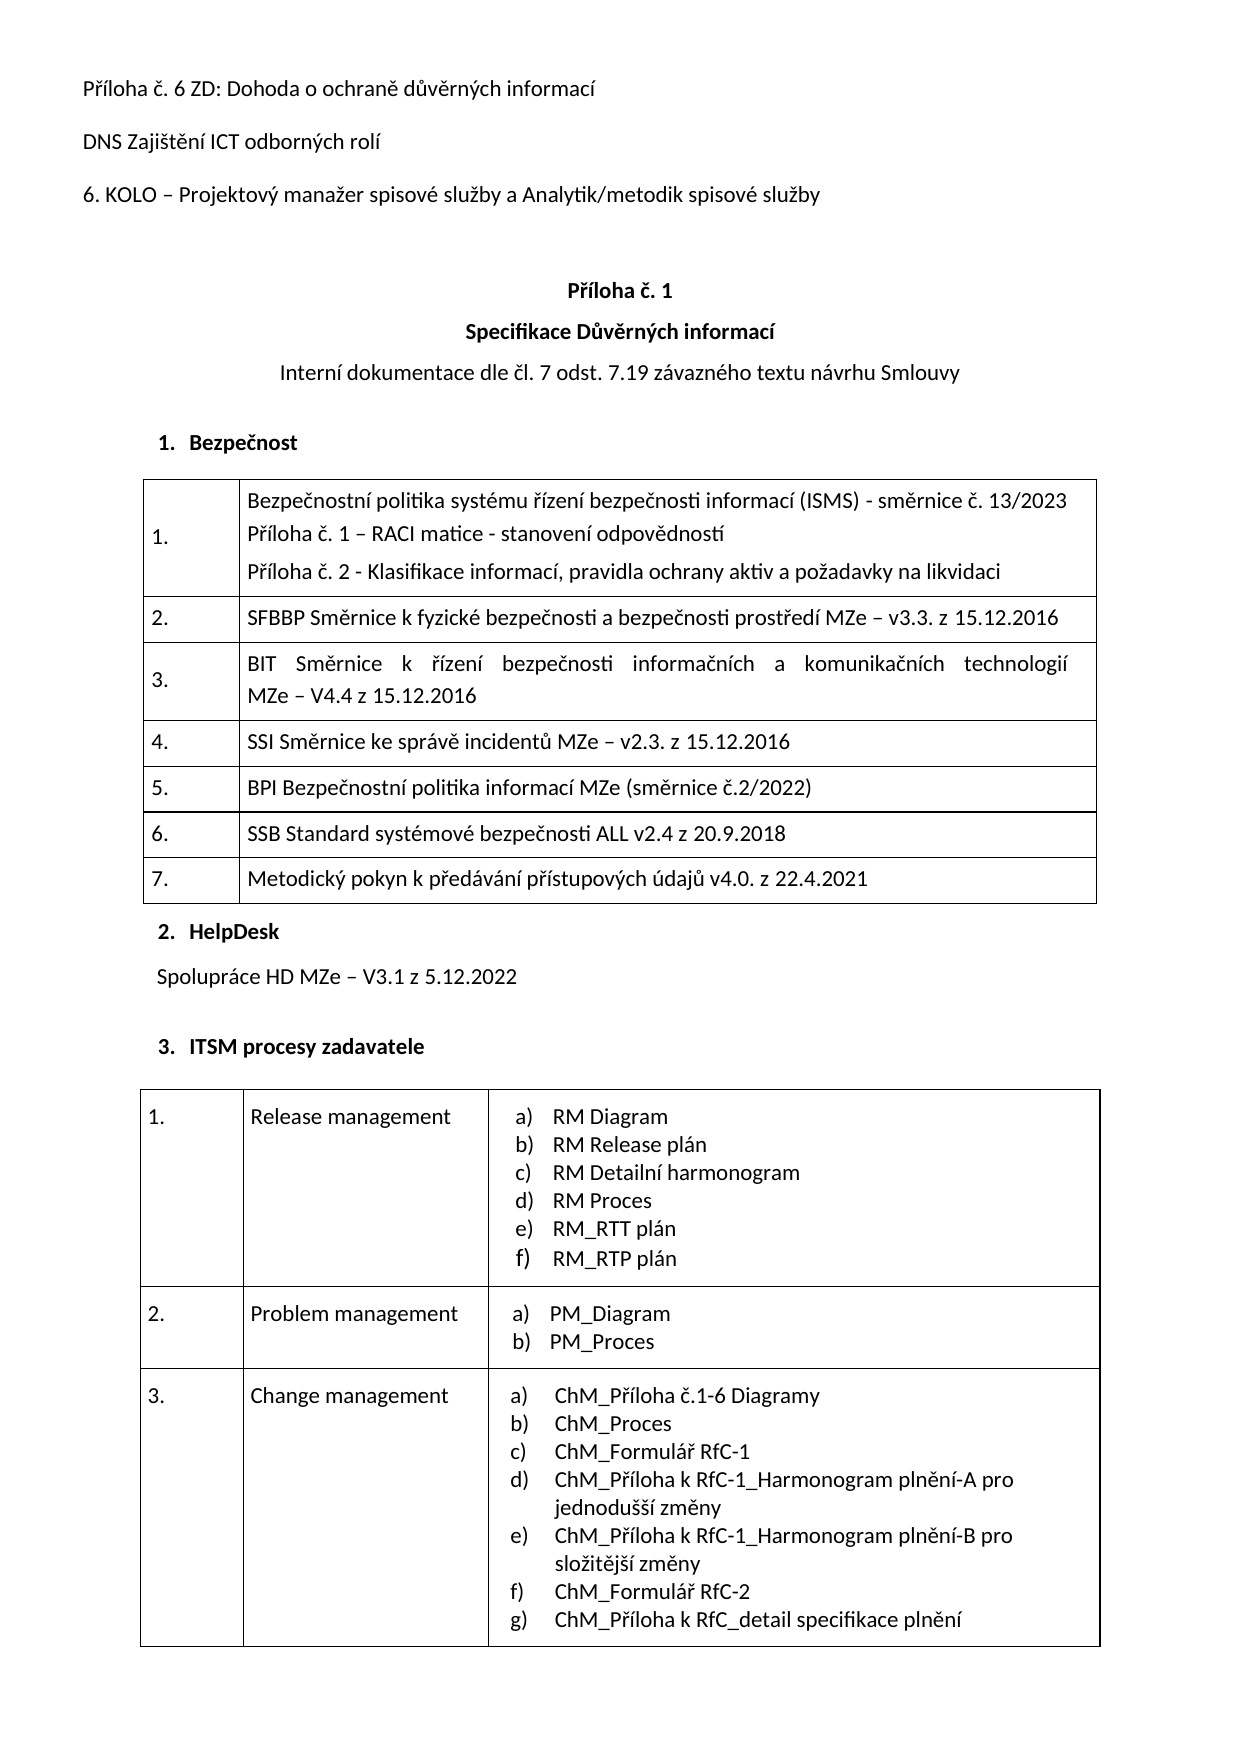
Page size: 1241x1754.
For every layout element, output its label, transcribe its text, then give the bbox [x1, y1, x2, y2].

table_header 1. [144, 480, 239, 596]
table_cell 2. [144, 597, 239, 642]
table_cell 5. [144, 767, 239, 811]
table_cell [489, 1369, 1099, 1646]
table_cell SSB Standard systémové bezpečnosti ALL v2.4 z 20.9.2018 [240, 813, 1096, 857]
table_cell BPI Bezpečnostní politika informací MZe (směrnice č.2/2022) [240, 767, 1096, 811]
table_cell Metodický pokyn k předávání přístupových údajů v4.0. z 22.4.2021 [240, 858, 1096, 903]
list ITSM procesy zadavatele [158, 1032, 1157, 1060]
table_header 1. [141, 1090, 243, 1286]
table_cell BIT Směrnice k řízení bezpečnosti informačních a komunikačních technologií MZe – V4.4 z 15.12.2016 [240, 643, 1096, 720]
text Specifikace Důvěrných informací [83, 316, 1157, 346]
table_cell 3. [144, 643, 239, 720]
table_header Release management [244, 1090, 488, 1286]
table_cell 3. [141, 1369, 243, 1646]
table_cell 2. [141, 1287, 243, 1368]
table_cell SFBBP Směrnice k fyzické bezpečnosti a bezpečnosti prostředí MZe – v3.3. z 15.12.2016 [240, 597, 1096, 642]
table_cell 6. [144, 813, 239, 857]
text Příloha č. 1 [83, 275, 1157, 304]
text Interní dokumentace dle čl. 7 odst. 7.19 závazného textu návrhu Smlouvy [83, 358, 1157, 386]
table_cell Change management [244, 1369, 488, 1646]
list HelpDesk [158, 917, 1157, 945]
text Spolupráce HD MZe – V3.1 z 5.12.2022 [157, 962, 1157, 990]
table_cell PM_Diagram PM_Proces [489, 1287, 1099, 1368]
table_header RM Diagram RM Release plán RM Detailní harmonogram RM Proces RM_RTT plán RM_RTP plán [489, 1090, 1099, 1286]
list Bezpečnost [158, 428, 1157, 456]
table_cell 4. [144, 721, 239, 766]
table_cell Problem management [244, 1287, 488, 1368]
table_cell SSI Směrnice ke správě incidentů MZe – v2.3. z 15.12.2016 [240, 721, 1096, 766]
table_header Bezpečnostní politika systému řízení bezpečnosti informací (ISMS) - směrnice č. 13/2023 Příloha č. 1 – RACI matice - stanovení odpovědností Příloha č. 2 - Klasifikace informací, pravidla ochrany aktiv a požadavky na likvidaci [240, 480, 1096, 596]
table_cell 7. [144, 858, 239, 903]
